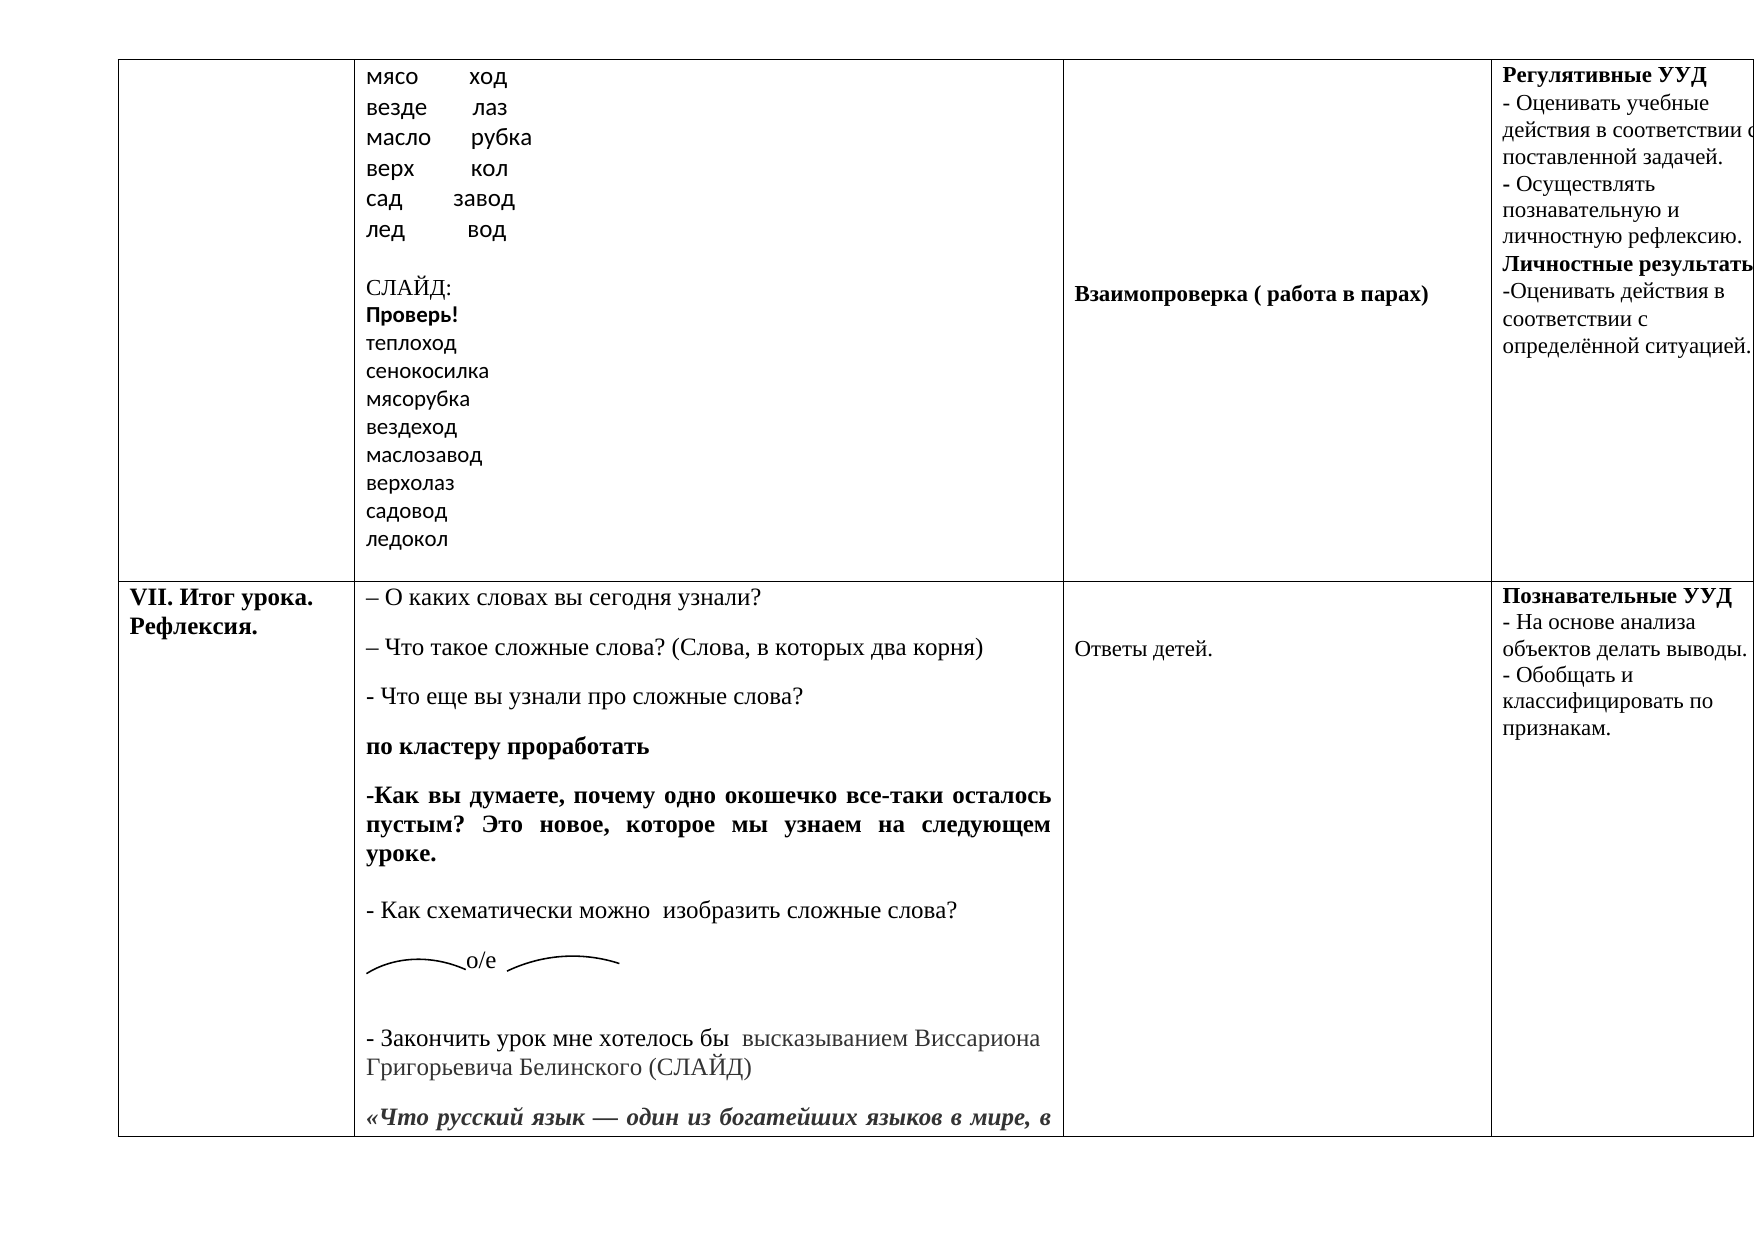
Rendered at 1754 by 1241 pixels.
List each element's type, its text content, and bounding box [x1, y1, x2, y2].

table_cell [1492, 60, 1753, 581]
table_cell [119, 582, 354, 1136]
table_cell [119, 60, 354, 581]
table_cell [355, 60, 1063, 581]
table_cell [355, 582, 1063, 1136]
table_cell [1064, 582, 1491, 1136]
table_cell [1064, 60, 1491, 581]
